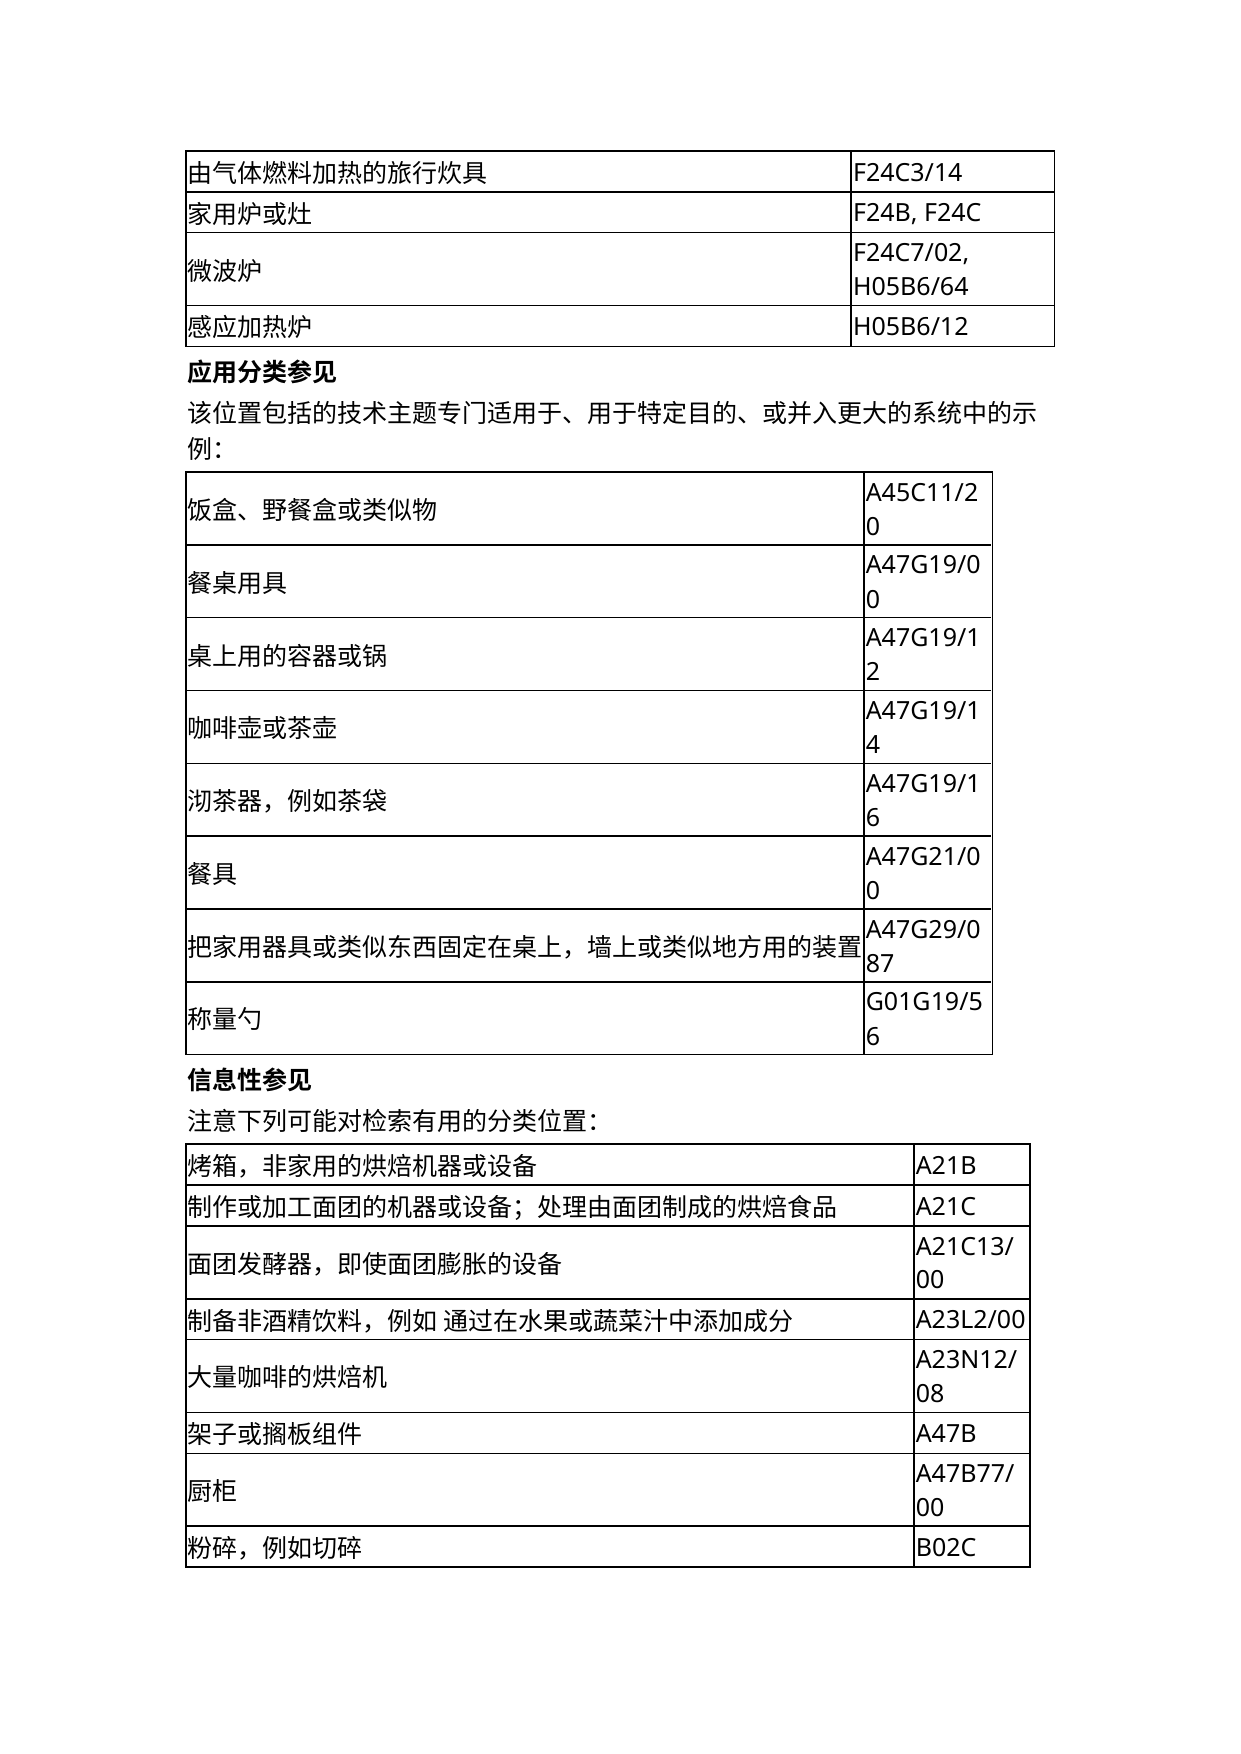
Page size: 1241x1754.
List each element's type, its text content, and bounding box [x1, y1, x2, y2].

table_cell F24B, F24C [852, 193, 1054, 232]
table_cell A47G19/16 [865, 763, 992, 835]
table_header 饭盒、野餐盒或类似物 [187, 473, 863, 544]
table_cell 餐具 [187, 837, 863, 908]
table_cell H05B6/12 [852, 306, 1054, 346]
table_cell 厨柜 [187, 1454, 913, 1525]
table_header A45C11/20 [865, 473, 992, 544]
table_cell A21C [915, 1186, 1029, 1225]
table_cell A23N12/08 [915, 1340, 1029, 1412]
table_cell 感应加热炉 [187, 306, 850, 346]
table_cell 把家用器具或类似东西固定在桌上，墙上或类似地方用的装置 [187, 910, 863, 981]
table_cell 制作或加工面团的机器或设备；处理由面团制成的烘焙食品 [187, 1186, 913, 1225]
table_cell 家用炉或灶 [187, 193, 850, 232]
table_cell 粉碎，例如切碎 [187, 1527, 913, 1566]
table_cell A23L2/00 [915, 1300, 1029, 1339]
table_cell A21C13/00 [915, 1227, 1029, 1298]
table_cell 制备非酒精饮料，例如 通过在水果或蔬菜汁中添加成分 [187, 1300, 913, 1339]
table_cell A47G19/12 [865, 617, 992, 690]
table_header A21B [915, 1145, 1029, 1184]
table_cell A47B [915, 1413, 1029, 1452]
text 注意下列可能对检索有用的分类位置： [187, 1102, 1053, 1138]
table_cell 架子或搁板组件 [187, 1413, 913, 1452]
text 该位置包括的技术主题专门适用于、用于特定目的、或并入更大的系统中的示例： [187, 394, 1053, 466]
table_cell 沏茶器，例如茶袋 [187, 764, 863, 835]
table_cell A47B77/00 [915, 1454, 1029, 1525]
table_cell 餐桌用具 [187, 546, 863, 617]
table_cell B02C [915, 1527, 1029, 1566]
table_cell 面团发酵器，即使面团膨胀的设备 [187, 1227, 913, 1298]
table_cell F24C3/14 [852, 152, 1054, 191]
table_cell A47G19/00 [865, 544, 992, 617]
table_cell 由气体燃料加热的旅行炊具 [187, 152, 850, 191]
table_header 烤箱，非家用的烘焙机器或设备 [187, 1145, 913, 1184]
table_cell A47G29/087 [865, 908, 992, 981]
table_cell 称量勺 [187, 983, 863, 1054]
table_cell F24C7/02, H05B6/64 [852, 233, 1054, 305]
table_cell 桌上用的容器或锅 [187, 618, 863, 690]
text 应用分类参见 [187, 352, 1053, 388]
table_cell A47G19/14 [865, 690, 992, 762]
table_cell 咖啡壶或茶壶 [187, 691, 863, 762]
table_cell A47G21/00 [865, 835, 992, 908]
table_cell 大量咖啡的烘焙机 [187, 1340, 913, 1412]
table_cell 微波炉 [187, 233, 850, 305]
table_cell G01G19/56 [865, 981, 992, 1054]
text 信息性参见 [187, 1060, 1053, 1097]
